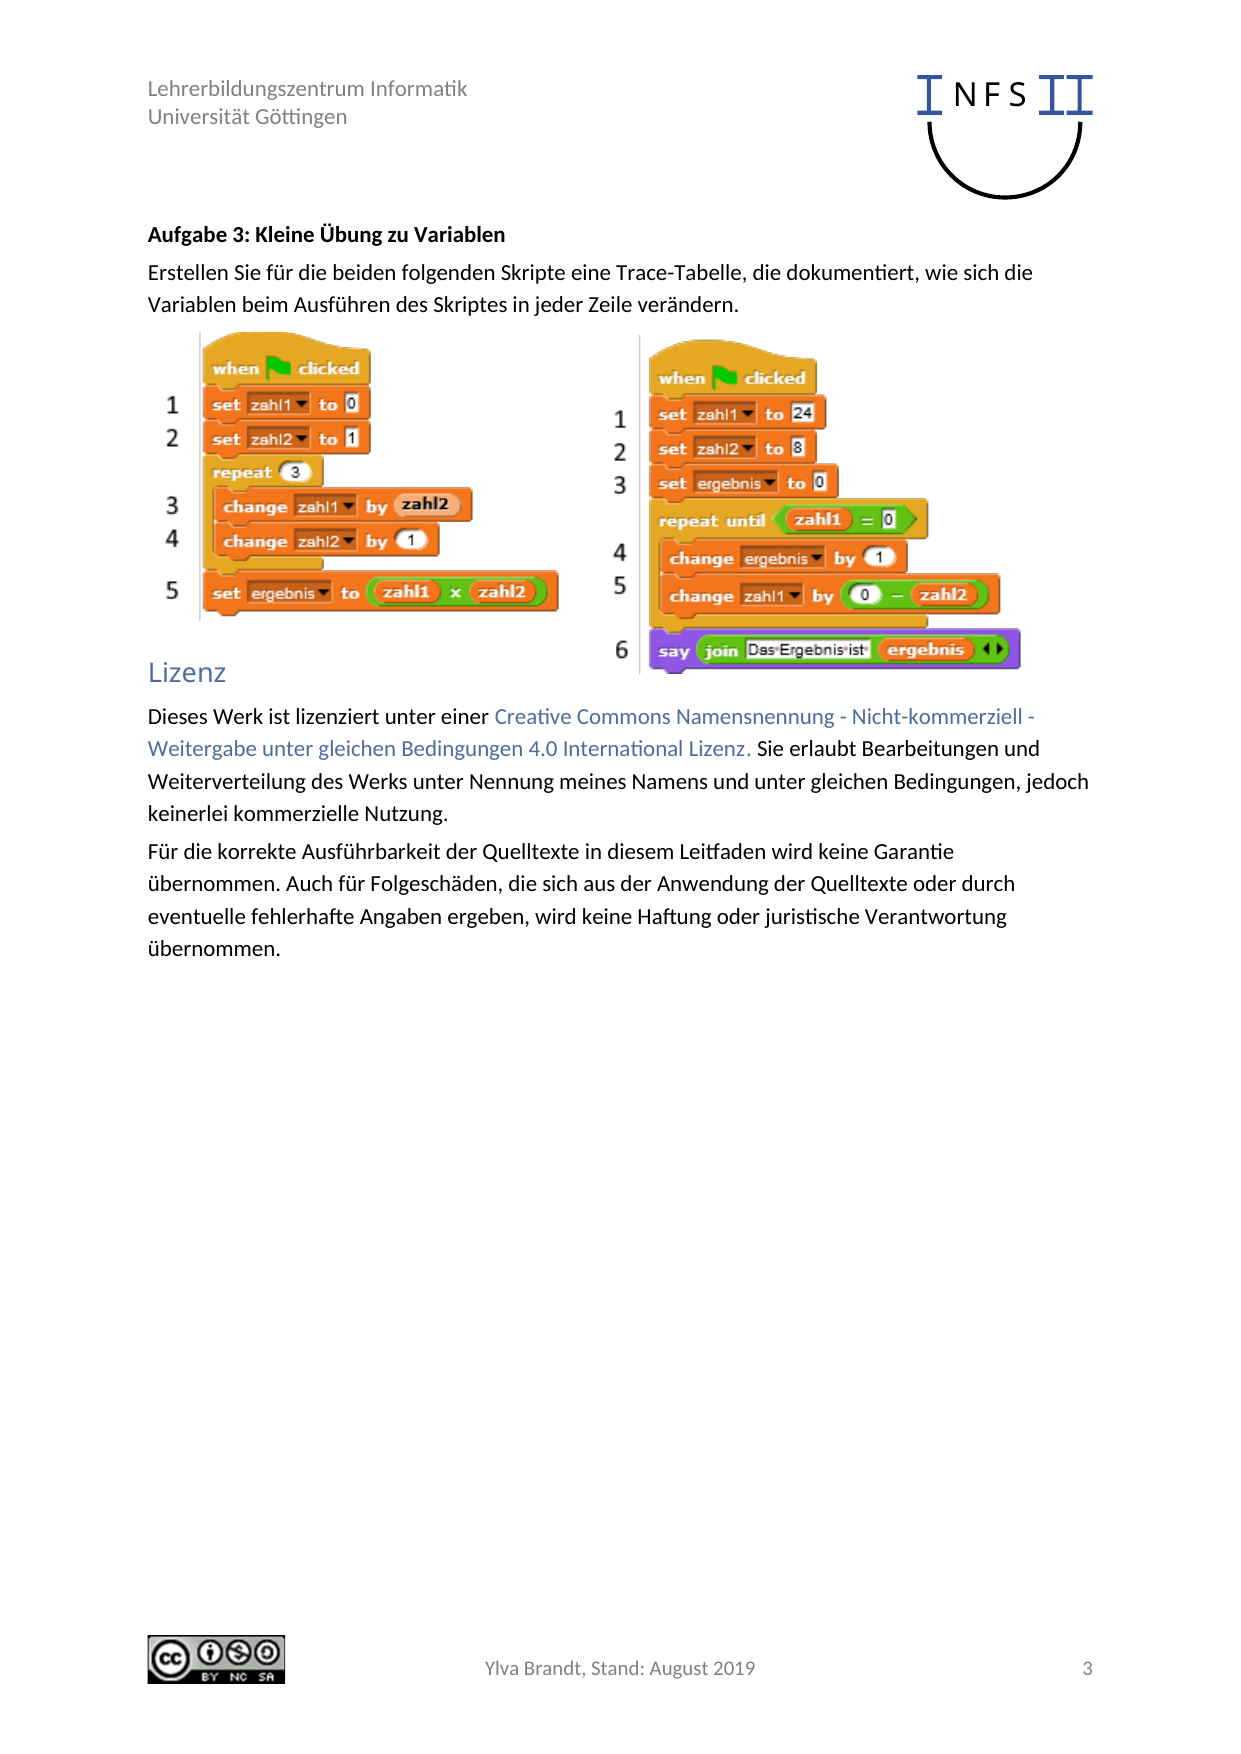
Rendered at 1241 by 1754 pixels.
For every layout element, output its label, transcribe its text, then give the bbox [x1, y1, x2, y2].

text Aufgabe 3: Kleine Übung zu Variablen [148, 220, 1093, 248]
text Erstellen Sie für die beiden folgenden Skripte eine Trace-Tabelle, die dokumentiert, wie sich die Variablen beim Ausführen des Skriptes in jeder Zeile verändern. [148, 258, 1093, 318]
subtitle Lizenz [148, 556, 1093, 691]
text Dieses Werk ist lizenziert unter einer Creative Commons Namensnennung - Nicht-kommerziell - Weitergabe unter gleichen Bedingungen 4.0 International Lizenz. Sie erlaubt Bearbeitungen und Weiterverteilung des Werks unter Nennung meines Namens und unter gleichen Bedingungen, jedoch keinerlei kommerzielle Nutzung. [148, 702, 1093, 827]
picture [590, 335, 1027, 674]
picture [147, 332, 565, 621]
picture [147, 1635, 286, 1684]
text Für die korrekte Ausführbarkeit der Quelltexte in diesem Leitfaden wird keine Garantie übernommen. Auch für Folgeschäden, die sich aus der Anwendung der Quelltexte oder durch eventuelle fehlerhafte Angaben ergeben, wird keine Haftung oder juristische Verantwortung übernommen. [148, 837, 1093, 962]
